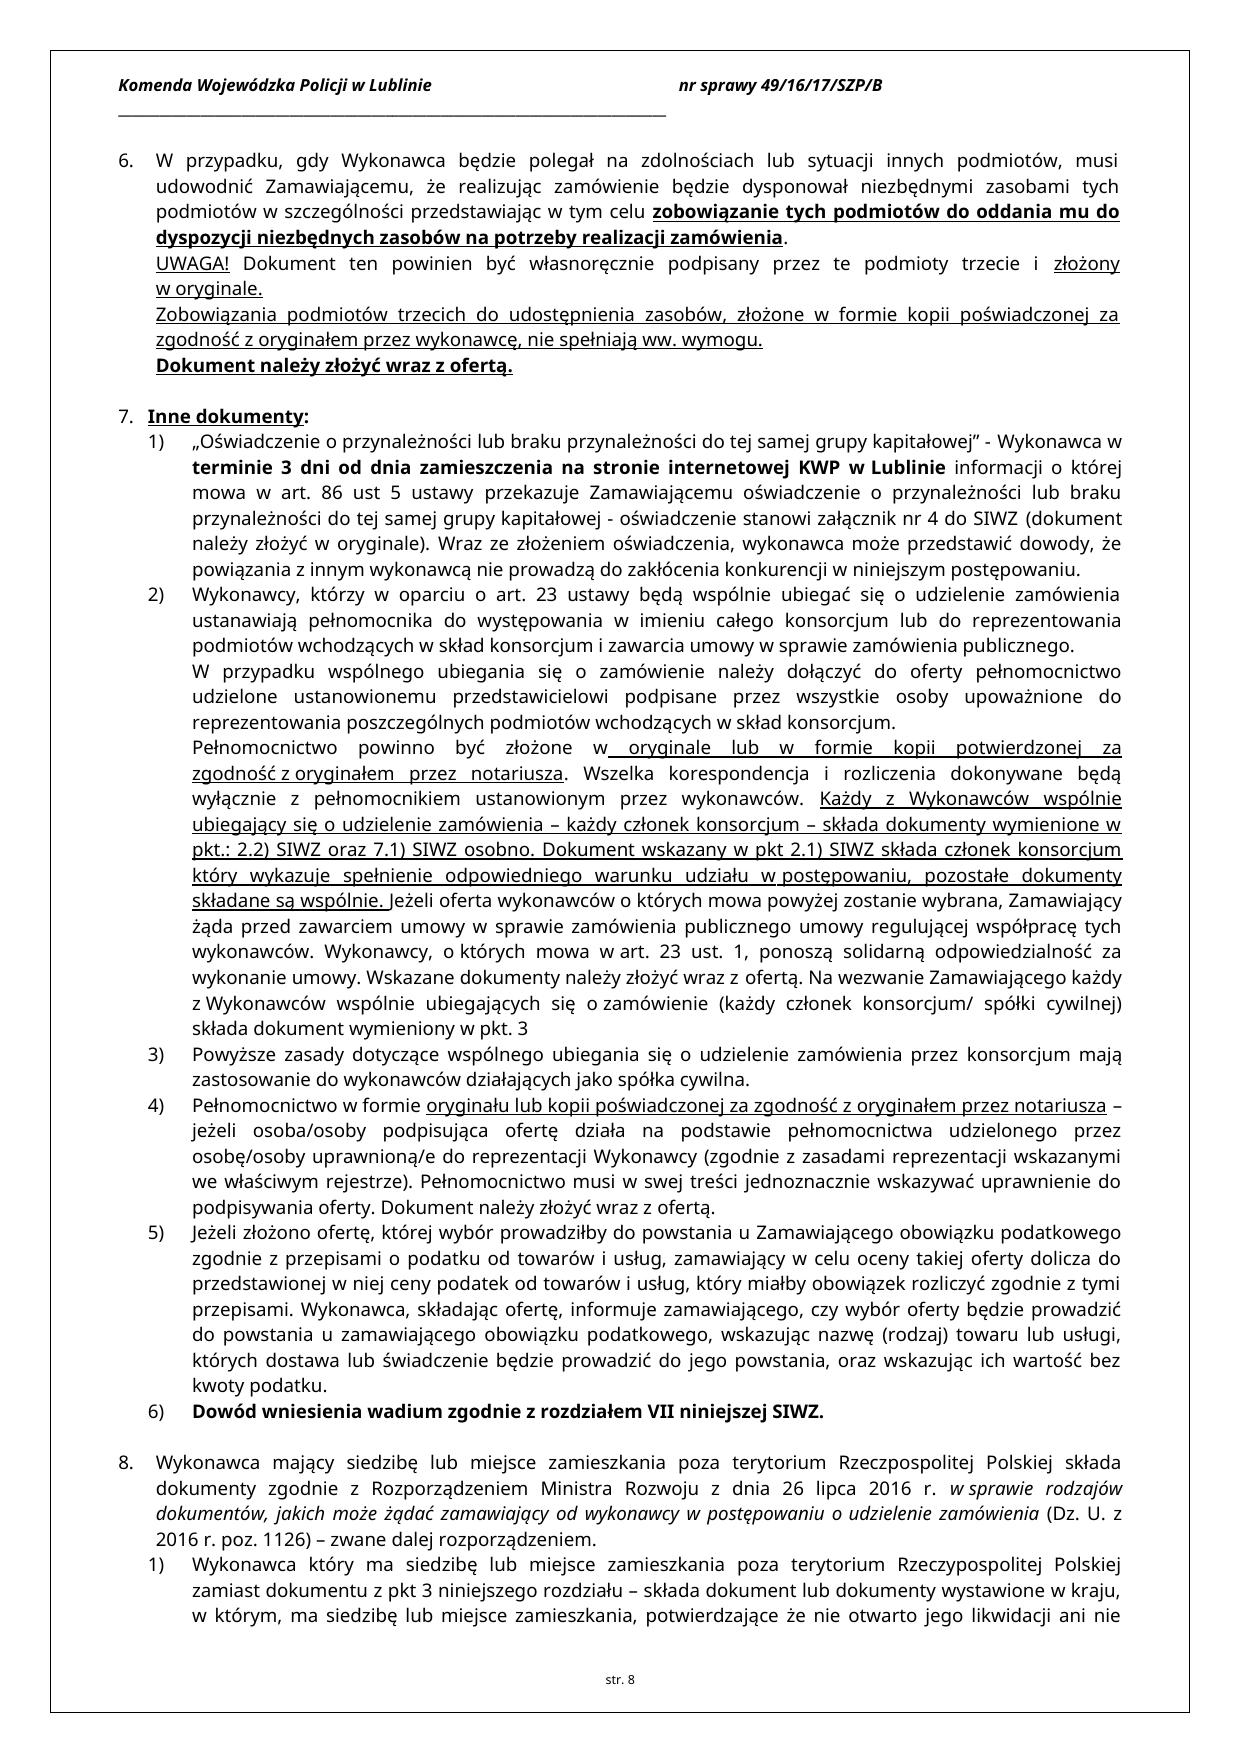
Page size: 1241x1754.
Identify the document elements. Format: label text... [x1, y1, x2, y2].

list Dokument należy złożyć wraz z ofertą. [156, 352, 1120, 377]
list Pełnomocnictwo powinno być złożone w oryginale lub w formie kopii potwierdzonej za zgodność z oryginałem przez notariusza. Wszelka korespondencja i rozliczenia dokonywane będą wyłącznie z pełnomocnikiem ustanowionym przez wykonawców. Każdy z Wykonawców wspólnie ubiegający się o udzielenie zamówienia – każdy członek konsorcjum – składa dokumenty wymienione w pkt.: 2.2) SIWZ oraz 7.1) SIWZ osobno. Dokument wskazany w pkt 2.1) SIWZ składa członek konsorcjum który wykazuje spełnienie odpowiedniego warunku udziału w postępowaniu, pozostałe dokumenty składane są wspólnie. Jeżeli oferta wykonawców o których mowa powyżej zostanie wybrana, Zamawiający żąda przed zawarciem umowy w sprawie zamówienia publicznego umowy regulującej współpracę tych wykonawców. Wykonawcy, o których mowa w art. 23 ust. 1, ponoszą solidarną odpowiedzialność za wykonanie umowy. Wskazane dokumenty należy złożyć wraz z ofertą. Na wezwanie Zamawiającego każdy z Wykonawców wspólnie ubiegających się o zamówienie (każdy członek konsorcjum/ spółki cywilnej) składa dokument wymieniony w pkt. 3 [192, 885, 1122, 1041]
list Wykonawca mający siedzibę lub miejsce zamieszkania poza terytorium Rzeczpospolitej Polskiej składa dokumenty zgodnie z Rozporządzeniem Ministra Rozwoju z dnia 26 lipca 2016 r. w sprawie rodzajów dokumentów, jakich może żądać zamawiający od wykonawcy w postępowaniu o udzielenie zamówienia (Dz. U. z 2016 r. poz. 1126) – zwane dalej rozporządzeniem. [118, 1449, 1122, 1551]
list Powyższe zasady dotyczące wspólnego ubiegania się o udzielenie zamówienia przez konsorcjum mają zastosowanie do wykonawców działających jako spółka cywilna. [148, 1041, 1122, 1092]
list Zobowiązania podmiotów trzecich do udostępnienia zasobów, złożone w formie kopii poświadczonej za zgodność z oryginałem przez wykonawcę, nie spełniają ww. wymogu. [156, 301, 1120, 323]
list Wykonawcy, którzy w oparciu o art. 23 ustawy będą wspólnie ubiegać się o udzielenie zamówienia ustanawiają pełnomocnika do występowania w imieniu całego konsorcjum lub do reprezentowania podmiotów wchodzących w skład konsorcjum i zawarcia umowy w sprawie zamówienia publicznego. [148, 582, 1122, 658]
list Dowód wniesienia wadium zgodnie z rozdziałem VII niniejszej SIWZ. [148, 1398, 1122, 1424]
list „Oświadczenie o przynależności lub braku przynależności do tej samej grupy kapitałowej” - Wykonawca w terminie 3 dni od dnia zamieszczenia na stronie internetowej KWP w Lublinie informacji o której mowa w art. 86 ust 5 ustawy przekazuje Zamawiającemu oświadczenie o przynależności lub braku przynależności do tej samej grupy kapitałowej - oświadczenie stanowi załącznik nr 4 do SIWZ (dokument należy złożyć w oryginale). Wraz ze złożeniem oświadczenia, wykonawca może przedstawić dowody, że powiązania z innym wykonawcą nie prowadzą do zakłócenia konkurencji w niniejszym postępowaniu. [148, 428, 1122, 582]
list Inne dokumenty: [118, 403, 1120, 428]
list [148, 1551, 1122, 1628]
list W przypadku wspólnego ubiegania się o zamówienie należy dołączyć do oferty pełnomocnictwo udzielone ustanowionemu przedstawicielowi podpisane przez wszystkie osoby upoważnione do reprezentowania poszczególnych podmiotów wchodzących w skład konsorcjum. [192, 658, 1122, 735]
list Pełnomocnictwo w formie oryginału lub kopii poświadczonej za zgodność z oryginałem przez notariusza – jeżeli osoba/osoby podpisująca ofertę działa na podstawie pełnomocnictwa udzielonego przez osobę/osoby uprawnioną/e do reprezentacji Wykonawcy (zgodnie z zasadami reprezentacji wskazanymi we właściwym rejestrze). Pełnomocnictwo musi w swej treści jednoznacznie wskazywać uprawnienie do podpisywania oferty. Dokument należy złożyć wraz z ofertą. [148, 1092, 1122, 1219]
list Jeżeli złożono ofertę, której wybór prowadziłby do powstania u Zamawiającego obowiązku podatkowego zgodnie z przepisami o podatku od towarów i usług, zamawiający w celu oceny takiej oferty dolicza do przedstawionej w niej ceny podatek od towarów i usług, który miałby obowiązek rozliczyć zgodnie z tymi przepisami. Wykonawca, składając ofertę, informuje zamawiającego, czy wybór oferty będzie prowadzić do powstania u zamawiającego obowiązku podatkowego, wskazując nazwę (rodzaj) towaru lub usługi, których dostawa lub świadczenie będzie prowadzić do jego powstania, oraz wskazując ich wartość bez kwoty podatku. [148, 1219, 1122, 1398]
list Pełnomocnictwo powinno być złożone w oryginale lub w formie kopii potwierdzonej za zgodność z oryginałem przez notariusza. Wszelka korespondencja i rozliczenia dokonywane będą wyłącznie z pełnomocnikiem ustanowionym przez wykonawców. Każdy z Wykonawców wspólnie ubiegający się o udzielenie zamówienia – każdy członek konsorcjum – składa dokumenty wymienione w pkt.: 2.2) SIWZ oraz 7.1) SIWZ osobno. Dokument wskazany w pkt 2.1) SIWZ składa członek konsorcjum który wykazuje spełnienie odpowiedniego warunku udziału w postępowaniu, pozostałe dokumenty składane są wspólnie. Jeżeli oferta wykonawców o których mowa powyżej zostanie wybrana, Zamawiający żąda przed zawarciem umowy w sprawie zamówienia publicznego umowy regulującej współpracę tych wykonawców. Wykonawcy, o których mowa w art. 23 ust. 1, ponoszą solidarną odpowiedzialność za wykonanie umowy. Wskazane dokumenty należy złożyć wraz z ofertą. Na wezwanie Zamawiającego każdy z Wykonawców wspólnie ubiegających się o zamówienie (każdy członek konsorcjum/ spółki cywilnej) składa dokument wymieniony w pkt. 3 [192, 735, 1122, 833]
list UWAGA! Dokument ten powinien być własnoręcznie podpisany przez te podmioty trzecie i złożony w oryginale. [156, 250, 1120, 301]
list W przypadku, gdy Wykonawca będzie polegał na zdolnościach lub sytuacji innych podmiotów, musi udowodnić Zamawiającemu, że realizując zamówienie będzie dysponował niezbędnymi zasobami tych podmiotów w szczególności przedstawiając w tym celu zobowiązanie tych podmiotów do oddania mu do dyspozycji niezbędnych zasobów na potrzeby realizacji zamówienia. [118, 148, 1120, 250]
list Zobowiązania podmiotów trzecich do udostępnienia zasobów, złożone w formie kopii poświadczonej za zgodność z oryginałem przez wykonawcę, nie spełniają ww. wymogu. [156, 324, 1120, 352]
